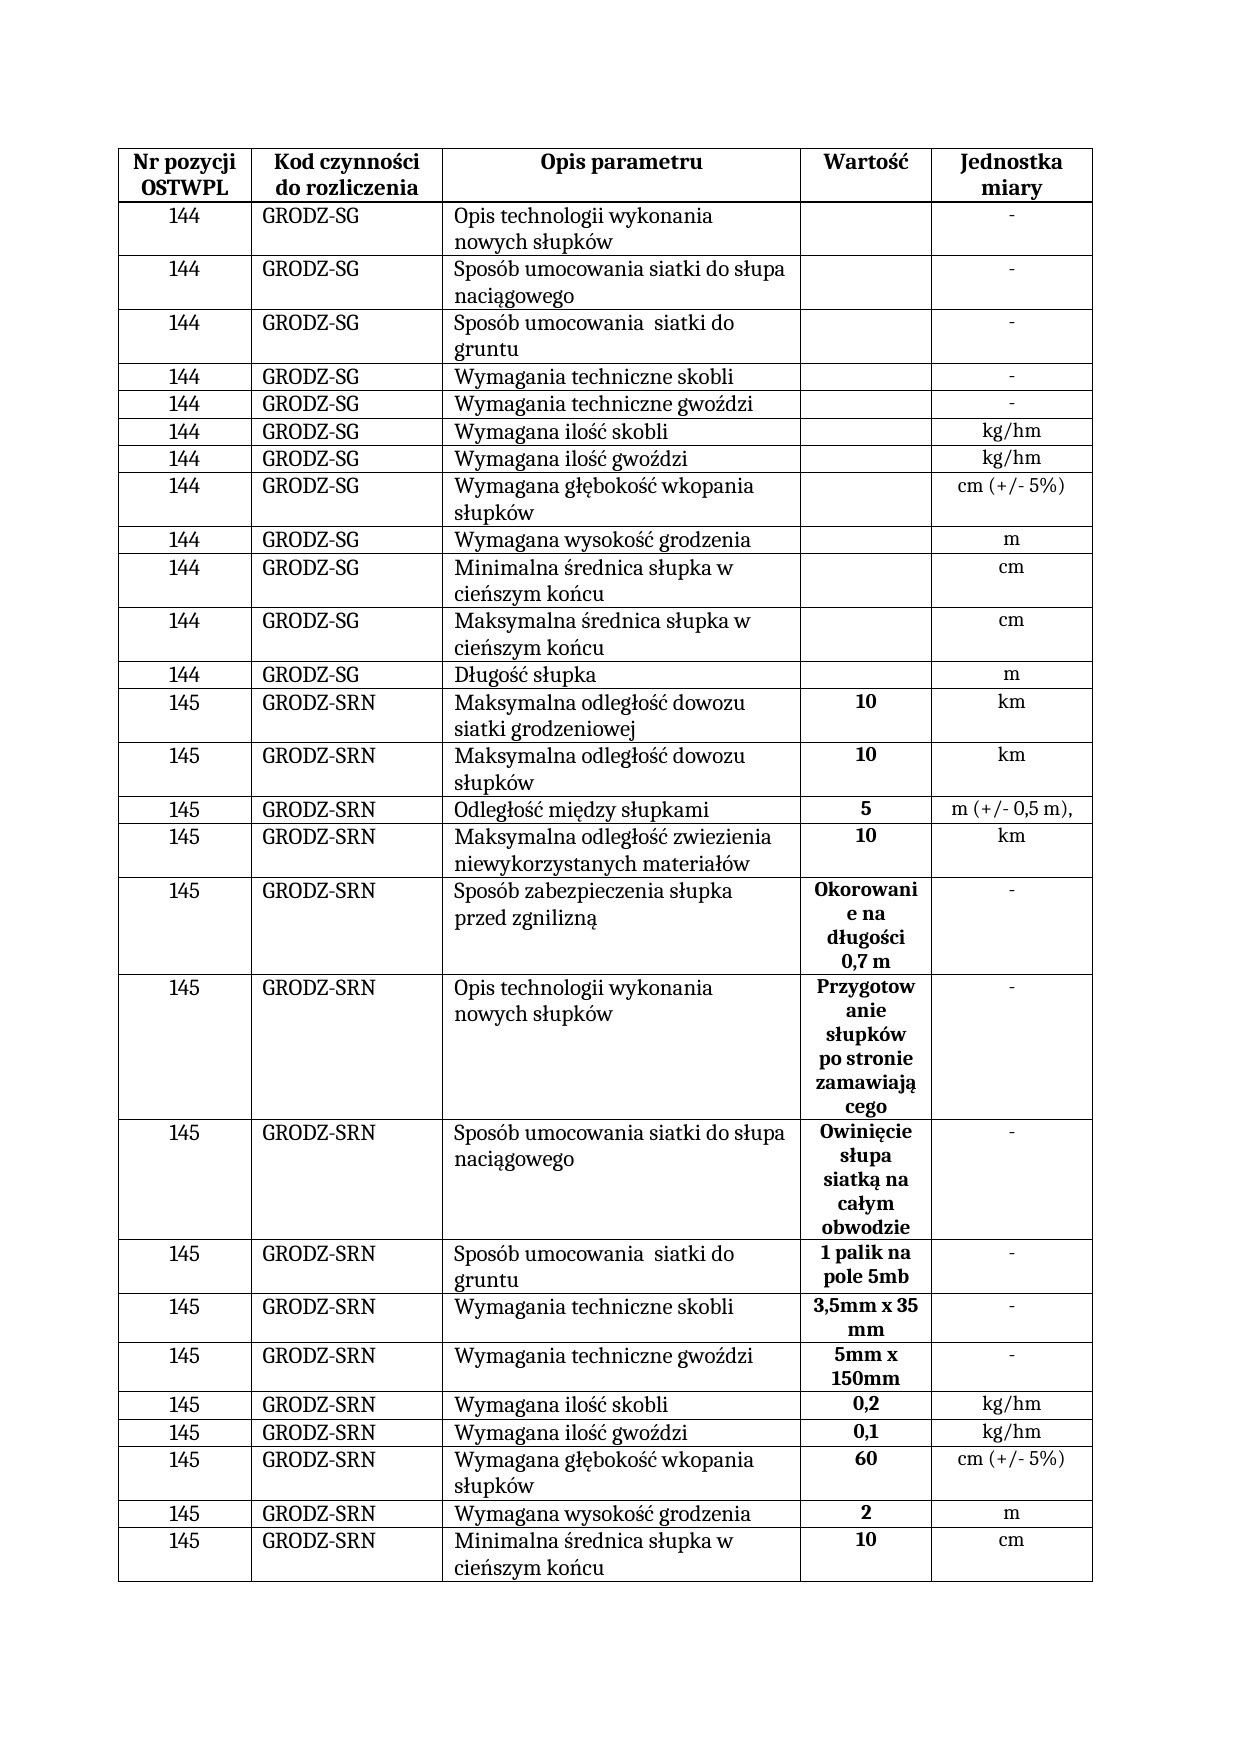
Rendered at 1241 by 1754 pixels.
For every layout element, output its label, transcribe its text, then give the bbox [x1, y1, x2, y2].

table_cell cm [932, 1528, 1092, 1581]
table_cell 1 palik na pole 5mb [801, 1240, 931, 1293]
table_cell [801, 527, 931, 553]
table_cell 0,2 [801, 1392, 931, 1418]
table_cell GRODZ-SRN [252, 1392, 442, 1418]
table_cell [801, 554, 931, 607]
table_cell - [932, 878, 1092, 974]
table_cell GRODZ-SRN [252, 975, 442, 1118]
table_cell Wymagana wysokość grodzenia [443, 1501, 800, 1527]
table_cell - [932, 1240, 1092, 1293]
table_cell GRODZ-SRN [252, 1240, 442, 1293]
table_cell - [932, 391, 1092, 417]
table_cell 145 [119, 878, 251, 974]
table_cell Przygotowanie słupków po stronie zamawiającego [801, 975, 931, 1118]
table_cell 0,1 [801, 1420, 931, 1446]
table_cell 145 [119, 1240, 251, 1293]
table_cell Maksymalna odległość zwiezienia niewykorzystanych materiałów [443, 824, 800, 877]
table_cell 10 [801, 824, 931, 877]
table_cell Wymagana głębokość wkopania słupków [443, 1447, 800, 1499]
table_cell GRODZ-SRN [252, 1420, 442, 1446]
table_cell 144 [119, 473, 251, 526]
table_cell - [932, 1120, 1092, 1239]
table_cell Wymagana ilość gwoździ [443, 1420, 800, 1446]
table_cell GRODZ-SG [252, 446, 442, 472]
table_cell Wymagana głębokość wkopania słupków [443, 473, 800, 526]
table_cell GRODZ-SG [252, 608, 442, 661]
table_cell kg/hm [932, 419, 1092, 445]
table_cell GRODZ-SG [252, 527, 442, 553]
table_cell Maksymalna odległość dowozu słupków [443, 743, 800, 796]
table_cell Długość słupka [443, 662, 800, 688]
table_cell 144 [119, 364, 251, 390]
table_cell [801, 473, 931, 526]
table_cell Wymagana ilość skobli [443, 1392, 800, 1418]
table_cell GRODZ-SRN [252, 878, 442, 974]
table_cell - [932, 310, 1092, 363]
table_cell GRODZ-SRN [252, 1528, 442, 1581]
table_cell [801, 310, 931, 363]
table_cell m [932, 527, 1092, 553]
table_cell km [932, 824, 1092, 877]
table_cell 144 [119, 310, 251, 363]
table_cell 10 [801, 689, 931, 742]
table_cell [801, 256, 931, 309]
table_cell GRODZ-SG [252, 419, 442, 445]
table_cell 145 [119, 1392, 251, 1418]
table_cell 145 [119, 689, 251, 742]
table_cell 144 [119, 527, 251, 553]
table_cell cm [932, 608, 1092, 661]
table_cell Maksymalna średnica słupka w cieńszym końcu [443, 608, 800, 661]
table_cell 144 [119, 419, 251, 445]
table_cell - [932, 1343, 1092, 1391]
table_cell 144 [119, 391, 251, 417]
table_cell 145 [119, 824, 251, 877]
table_cell Odległość między słupkami [443, 797, 800, 823]
table_cell 10 [801, 1528, 931, 1581]
table_cell Wymagania techniczne skobli [443, 364, 800, 390]
table_cell Minimalna średnica słupka w cieńszym końcu [443, 1528, 800, 1581]
table_cell 144 [119, 203, 251, 255]
table_cell GRODZ-SRN [252, 743, 442, 796]
table_cell - [932, 203, 1092, 255]
table_cell Sposób umocowania siatki do słupa naciągowego [443, 1120, 800, 1239]
table_header Jednostka miary [932, 149, 1092, 201]
table_cell kg/hm [932, 446, 1092, 472]
table_cell [801, 662, 931, 688]
table_cell [801, 446, 931, 472]
table_cell 145 [119, 1120, 251, 1239]
table_cell 144 [119, 256, 251, 309]
table_cell [801, 419, 931, 445]
table_cell km [932, 743, 1092, 796]
table_cell Wymagana wysokość grodzenia [443, 527, 800, 553]
table_cell m [932, 1501, 1092, 1527]
table_cell km [932, 689, 1092, 742]
table_cell cm (+/- 5%) [932, 1447, 1092, 1499]
table_cell 145 [119, 1501, 251, 1527]
table_cell 10 [801, 743, 931, 796]
table_cell 145 [119, 975, 251, 1118]
table_cell Okorowanie na długości 0,7 m [801, 878, 931, 974]
table_cell Sposób umocowania siatki do gruntu [443, 1240, 800, 1293]
table_cell m [932, 662, 1092, 688]
table_cell GRODZ-SRN [252, 1447, 442, 1499]
table_cell Sposób zabezpieczenia słupka przed zgnilizną [443, 878, 800, 974]
table_cell 5mm x 150mm [801, 1343, 931, 1391]
table_cell GRODZ-SG [252, 554, 442, 607]
table_cell Wymagania techniczne gwoździ [443, 391, 800, 417]
table_cell GRODZ-SG [252, 203, 442, 255]
table_header Wartość [801, 149, 931, 201]
table_cell - [932, 256, 1092, 309]
table_cell 5 [801, 797, 931, 823]
table_cell kg/hm [932, 1420, 1092, 1446]
table_cell cm (+/- 5%) [932, 473, 1092, 526]
table_cell GRODZ-SRN [252, 1343, 442, 1391]
table_cell GRODZ-SG [252, 310, 442, 363]
table_cell GRODZ-SRN [252, 1294, 442, 1342]
table_cell Wymagania techniczne skobli [443, 1294, 800, 1342]
table_header Kod czynności do rozliczenia [252, 149, 442, 201]
table_cell Opis technologii wykonania nowych słupków [443, 203, 800, 255]
table_cell 145 [119, 1420, 251, 1446]
table_cell GRODZ-SRN [252, 689, 442, 742]
table_cell Wymagana ilość gwoździ [443, 446, 800, 472]
table_cell [801, 364, 931, 390]
table_cell Opis technologii wykonania nowych słupków [443, 975, 800, 1118]
table_cell GRODZ-SRN [252, 824, 442, 877]
table_header Nr pozycji OSTWPL [119, 149, 251, 201]
table_cell Minimalna średnica słupka w cieńszym końcu [443, 554, 800, 607]
table_cell 144 [119, 446, 251, 472]
table_cell - [932, 364, 1092, 390]
table_cell GRODZ-SG [252, 662, 442, 688]
table_cell - [932, 975, 1092, 1118]
table_cell 145 [119, 797, 251, 823]
table_cell Maksymalna odległość dowozu siatki grodzeniowej [443, 689, 800, 742]
table_header Opis parametru [443, 149, 800, 201]
table_cell GRODZ-SRN [252, 797, 442, 823]
table_cell 3,5mm x 35 mm [801, 1294, 931, 1342]
table_cell 144 [119, 662, 251, 688]
table_cell - [932, 1294, 1092, 1342]
table_cell Sposób umocowania siatki do słupa naciągowego [443, 256, 800, 309]
table_cell 145 [119, 1294, 251, 1342]
table_cell [801, 203, 931, 255]
table_cell Sposób umocowania siatki do gruntu [443, 310, 800, 363]
table_cell GRODZ-SRN [252, 1501, 442, 1527]
table_cell GRODZ-SG [252, 473, 442, 526]
table_cell GRODZ-SRN [252, 1120, 442, 1239]
table_cell GRODZ-SG [252, 364, 442, 390]
table_cell Owinięcie słupa siatką na całym obwodzie [801, 1120, 931, 1239]
table_cell 60 [801, 1447, 931, 1499]
table_cell kg/hm [932, 1392, 1092, 1418]
table_cell cm [932, 554, 1092, 607]
table_cell 2 [801, 1501, 931, 1527]
table_cell 145 [119, 743, 251, 796]
table_cell Wymagania techniczne gwoździ [443, 1343, 800, 1391]
table_cell GRODZ-SG [252, 391, 442, 417]
table_cell [801, 608, 931, 661]
table_cell Wymagana ilość skobli [443, 419, 800, 445]
table_cell 144 [119, 554, 251, 607]
table_cell 145 [119, 1528, 251, 1581]
table_cell [801, 391, 931, 417]
table_cell 144 [119, 608, 251, 661]
table_cell 145 [119, 1343, 251, 1391]
table_cell GRODZ-SG [252, 256, 442, 309]
table_cell 145 [119, 1447, 251, 1499]
table_cell m (+/- 0,5 m), [932, 797, 1092, 823]
